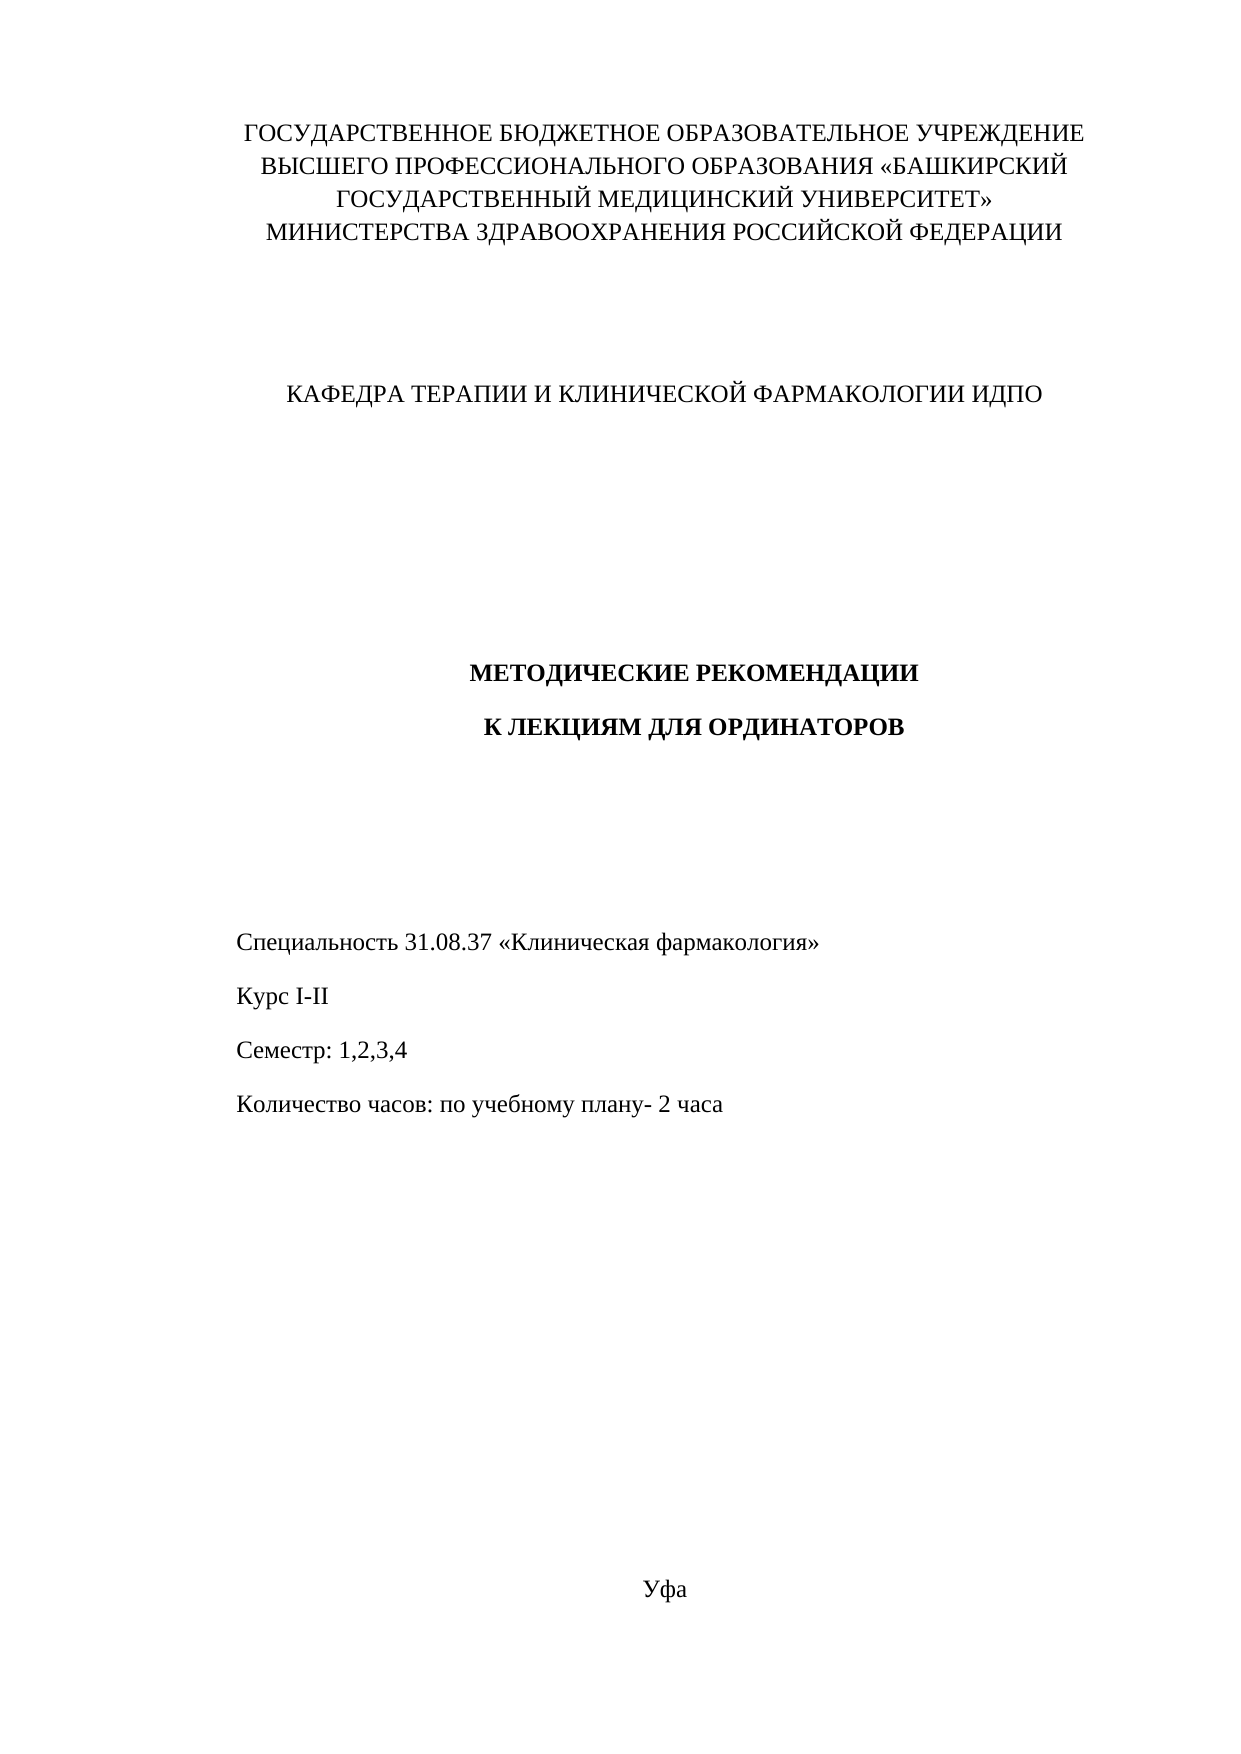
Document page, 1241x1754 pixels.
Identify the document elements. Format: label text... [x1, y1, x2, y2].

text ГОСУДАРСТВЕННОЕ БЮДЖЕТНОЕ ОБРАЗОВАТЕЛЬНОЕ УЧРЕЖДЕНИЕ ВЫСШЕГО ПРОФЕССИОНАЛЬНОГО ОБРАЗОВАНИЯ «БАШКИРСКИЙ ГОСУДАРСТВЕННЫЙ МЕДИЦИНСКИЙ УНИВЕРСИТЕТ» МИНИСТЕРСТВА ЗДРАВООХРАНЕНИЯ РОССИЙСКОЙ ФЕДЕРАЦИИ [177, 118, 1152, 246]
text Уфа [177, 1574, 1152, 1602]
text Семестр: 1,2,3,4 [177, 1035, 1152, 1064]
text К ЛЕКЦИЯМ ДЛЯ ОРДИНАТОРОВ [177, 712, 1152, 741]
text Количество часов: по учебному плану- 2 часа [177, 1089, 1152, 1118]
text МЕТОДИЧЕСКИЕ РЕКОМЕНДАЦИИ [177, 658, 1152, 687]
text Курс I-II [177, 981, 1152, 1010]
text Специальность 31.08.37 «Клиническая фармакология» [177, 927, 1152, 956]
text КАФЕДРА ТЕРАПИИ И КЛИНИЧЕСКОЙ ФАРМАКОЛОГИИ ИДПО [177, 379, 1152, 407]
